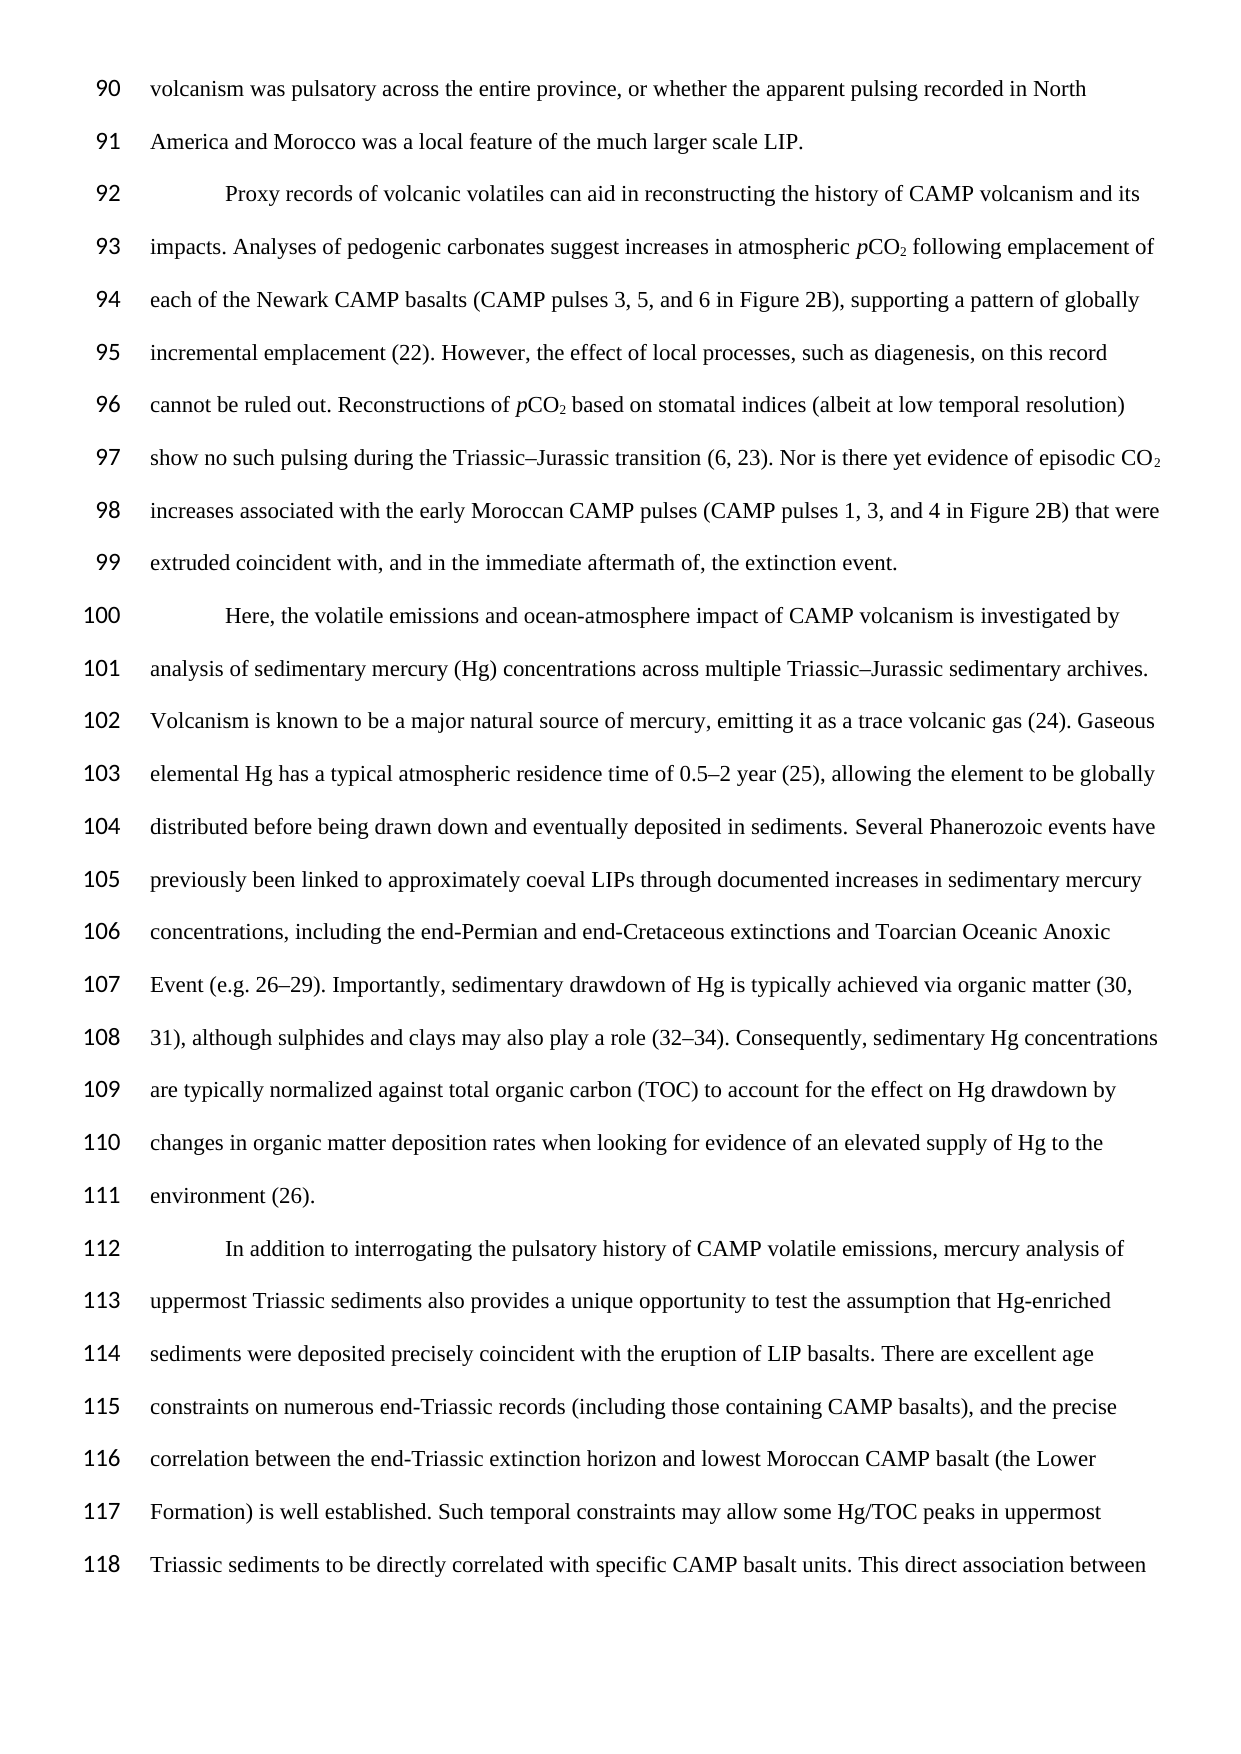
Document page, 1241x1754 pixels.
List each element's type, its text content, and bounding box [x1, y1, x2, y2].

text Here, the volatile emissions and ocean-atmosphere impact of CAMP volcanism is investigated by analysis of sedimentary mercury (Hg) concentrations across multiple Triassic–Jurassic sedimentary archives. Volcanism is known to be a major natural source of mercury, emitting it as a trace volcanic gas (24). Gaseous elemental Hg has a typical atmospheric residence time of 0.5–2 year (25), allowing the element to be globally distributed before being drawn down and eventually deposited in sediments. Several Phanerozoic events have previously been linked to approximately coeval LIPs through documented increases in sedimentary mercury concentrations, including the end-Permian and end-Cretaceous extinctions and Toarcian Oceanic Anoxic Event (e.g. 26–29). Importantly, sedimentary drawdown of Hg is typically achieved via organic matter (30, 31), although sulphides and clays may also play a role (32–34). Consequently, sedimentary Hg concentrations are typically normalized against total organic carbon (TOC) to account for the effect on Hg drawdown by changes in organic matter deposition rates when looking for evidence of an elevated supply of Hg to the environment (26). [150, 602, 1165, 1208]
text Proxy records of volcanic volatiles can aid in reconstructing the history of CAMP volcanism and its impacts. Analyses of pedogenic carbonates suggest increases in atmospheric pCO2 following emplacement of each of the Newark CAMP basalts (CAMP pulses 3, 5, and 6 in Figure 2B), supporting a pattern of globally incremental emplacement (22). However, the effect of local processes, such as diagenesis, on this record cannot be ruled out. Reconstructions of pCO2 based on stomatal indices (albeit at low temporal resolution) show no such pulsing during the Triassic–Jurassic transition (6, 23). Nor is there yet evidence of episodic CO2 increases associated with the early Moroccan CAMP pulses (CAMP pulses 1, 3, and 4 in Figure 2B) that were extruded coincident with, and in the immediate aftermath of, the extinction event. [150, 180, 1165, 576]
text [150, 75, 1165, 154]
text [150, 1234, 1165, 1577]
